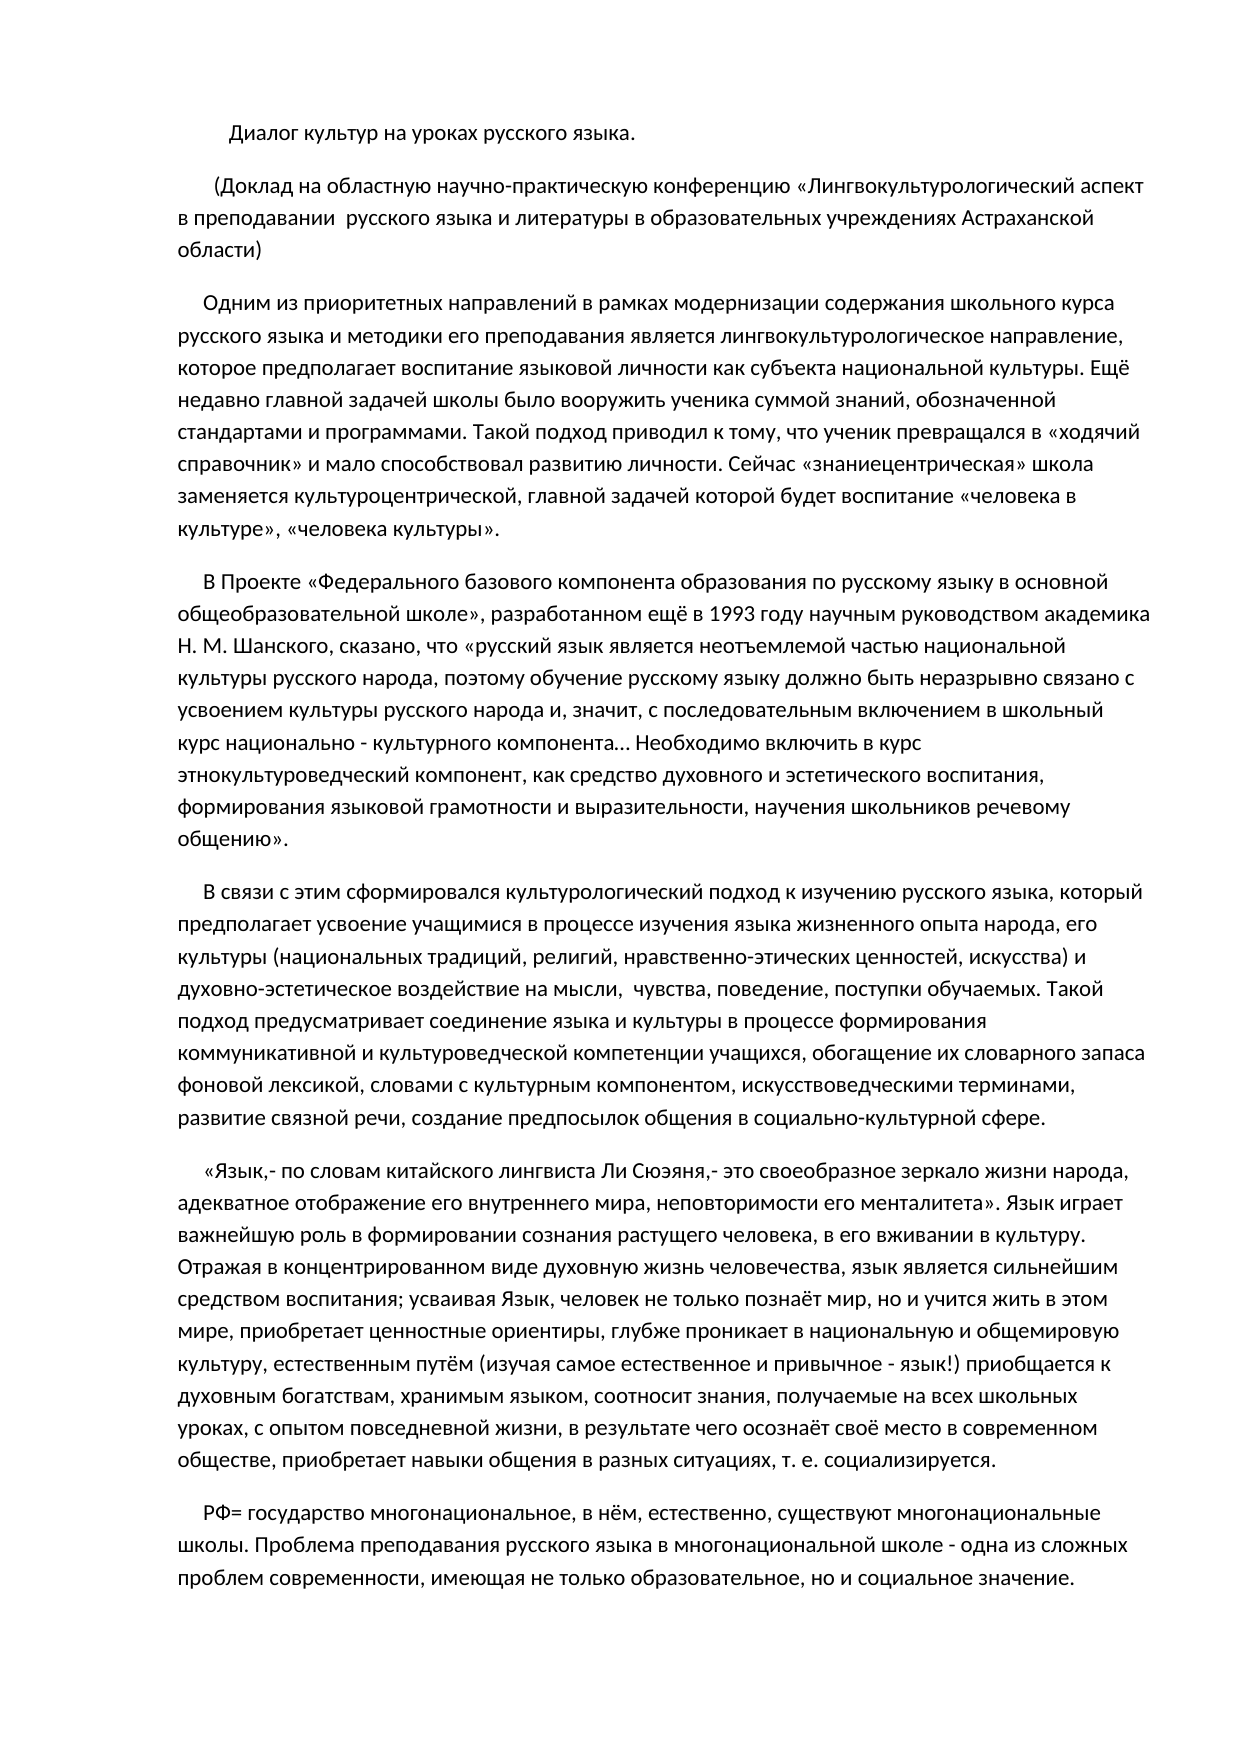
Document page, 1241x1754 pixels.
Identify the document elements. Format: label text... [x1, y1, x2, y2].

text (Доклад на областную научно-практическую конференцию «Лингвокультурологический аспект в преподавании русского языка и литературы в образовательных учреждениях Астраханской области) [177, 171, 1152, 263]
text РФ= государство многонациональное, в нём, естественно, существуют многонациональные школы. Проблема преподавания русского языка в многонациональной школе - одна из сложных проблем современности, имеющая не только образовательное, но и социальное значение. [177, 1498, 1152, 1591]
text Диалог культур на уроках русского языка. [177, 118, 1152, 146]
text Одним из приоритетных направлений в рамках модернизации содержания школьного курса русского языка и методики его преподавания является лингвокультурологическое направление, которое предполагает воспитание языковой личности как субъекта национальной культуры. Ещё недавно главной задачей школы было вооружить ученика суммой знаний, обозначенной стандартами и программами. Такой подход приводил к тому, что ученик превращался в «ходячий справочник» и мало способствовал развитию личности. Сейчас «знаниецентрическая» школа заменяется культуроцентрической, главной задачей которой будет воспитание «человека в культуре», «человека культуры». [177, 288, 1152, 542]
text В Проекте «Федерального базового компонента образования по русскому языку в основной общеобразовательной школе», разработанном ещё в 1993 году научным руководством академика Н. М. Шанского, сказано, что «русский язык является неотъемлемой частью национальной культуры русского народа, поэтому обучение русскому языку должно быть неразрывно связано с усвоением культуры русского народа и, значит, с последовательным включением в школьный курс национально - культурного компонента… Необходимо включить в курс этнокультуроведческий компонент, как средство духовного и эстетического воспитания, формирования языковой грамотности и выразительности, научения школьников речевому общению». [177, 567, 1152, 852]
text «Язык,- по словам китайского лингвиста Ли Сюэяня,- это своеобразное зеркало жизни народа, адекватное отображение его внутреннего мира, неповторимости его менталитета». Язык играет важнейшую роль в формировании сознания растущего человека, в его вживании в культуру. Отражая в концентрированном виде духовную жизнь человечества, язык является сильнейшим средством воспитания; усваивая Язык, человек не только познаёт мир, но и учится жить в этом мире, приобретает ценностные ориентиры, глубже проникает в национальную и общемировую культуру, естественным путём (изучая самое естественное и привычное - язык!) приобщается к духовным богатствам, хранимым языком, соотносит знания, получаемые на всех школьных уроках, с опытом повседневной жизни, в результате чего осознаёт своё место в современном обществе, приобретает навыки общения в разных ситуациях, т. е. социализируется. [177, 1156, 1152, 1473]
text В связи с этим сформировался культурологический подход к изучению русского языка, который предполагает усвоение учащимися в процессе изучения языка жизненного опыта народа, его культуры (национальных традиций, религий, нравственно-этических ценностей, искусства) и духовно-эстетическое воздействие на мысли, чувства, поведение, поступки обучаемых. Такой подход предусматривает соединение языка и культуры в процессе формирования коммуникативной и культуроведческой компетенции учащихся, обогащение их словарного запаса фоновой лексикой, словами с культурным компонентом, искусствоведческими терминами, развитие связной речи, создание предпосылок общения в социально-культурной сфере. [177, 877, 1152, 1131]
